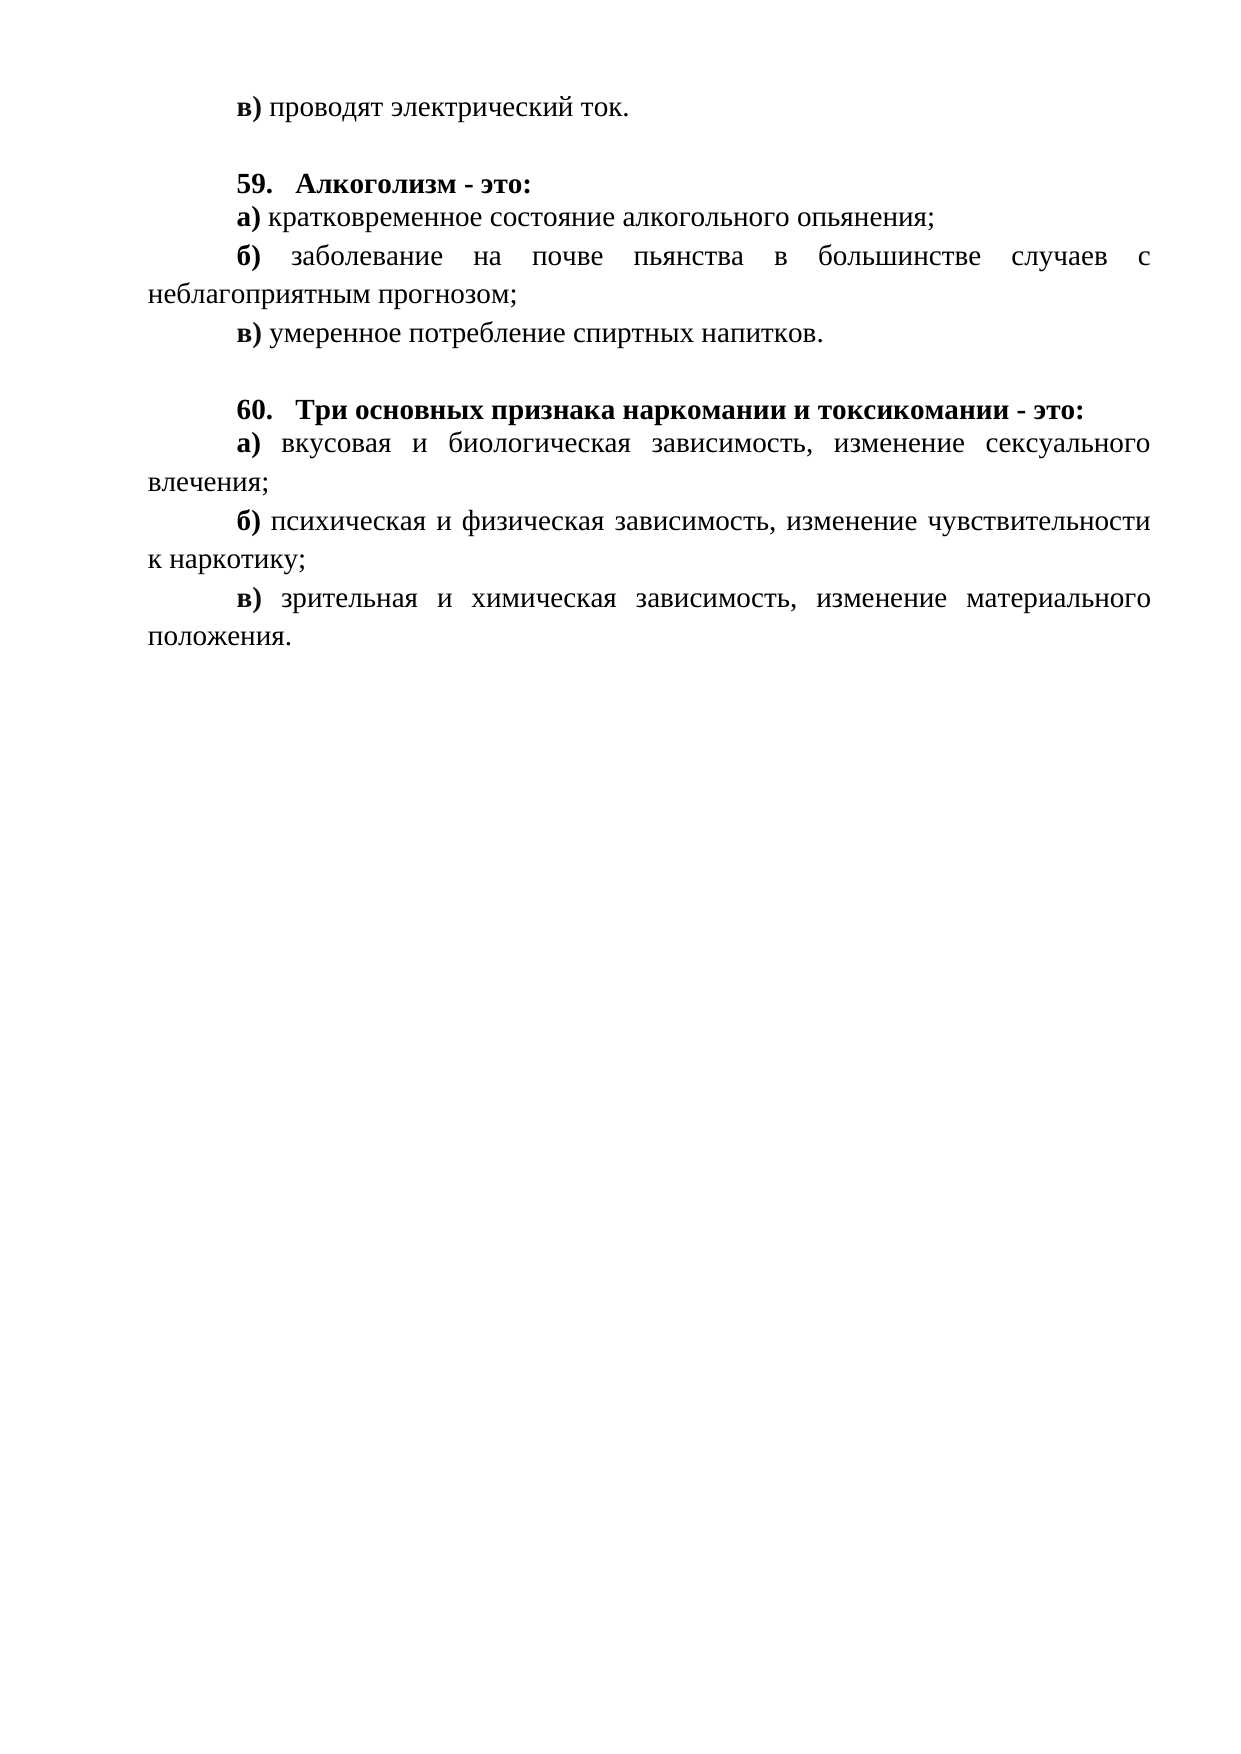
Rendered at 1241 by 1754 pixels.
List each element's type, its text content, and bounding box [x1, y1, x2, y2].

list б) психическая и физическая зависимость, изменение чувствительности к наркотику; [148, 503, 1152, 575]
list б) заболевание на почве пьянства в большинстве случаев с неблагоприятным прогнозом; [148, 238, 1152, 310]
list Три основных признака наркомании и токсикомании - это: [148, 392, 1152, 426]
list Алкоголизм - это: [148, 166, 1152, 199]
list в) проводят электрический ток. [148, 89, 1152, 122]
list в) умеренное потребление спиртных напитков. [148, 315, 1152, 348]
list в) зрительная и химическая зависимость, изменение материального положения. [148, 580, 1152, 652]
list а) кратковременное состояние алкогольного опьянения; [148, 199, 1152, 233]
list а) вкусовая и биологическая зависимость, изменение сексуального влечения; [148, 426, 1152, 498]
